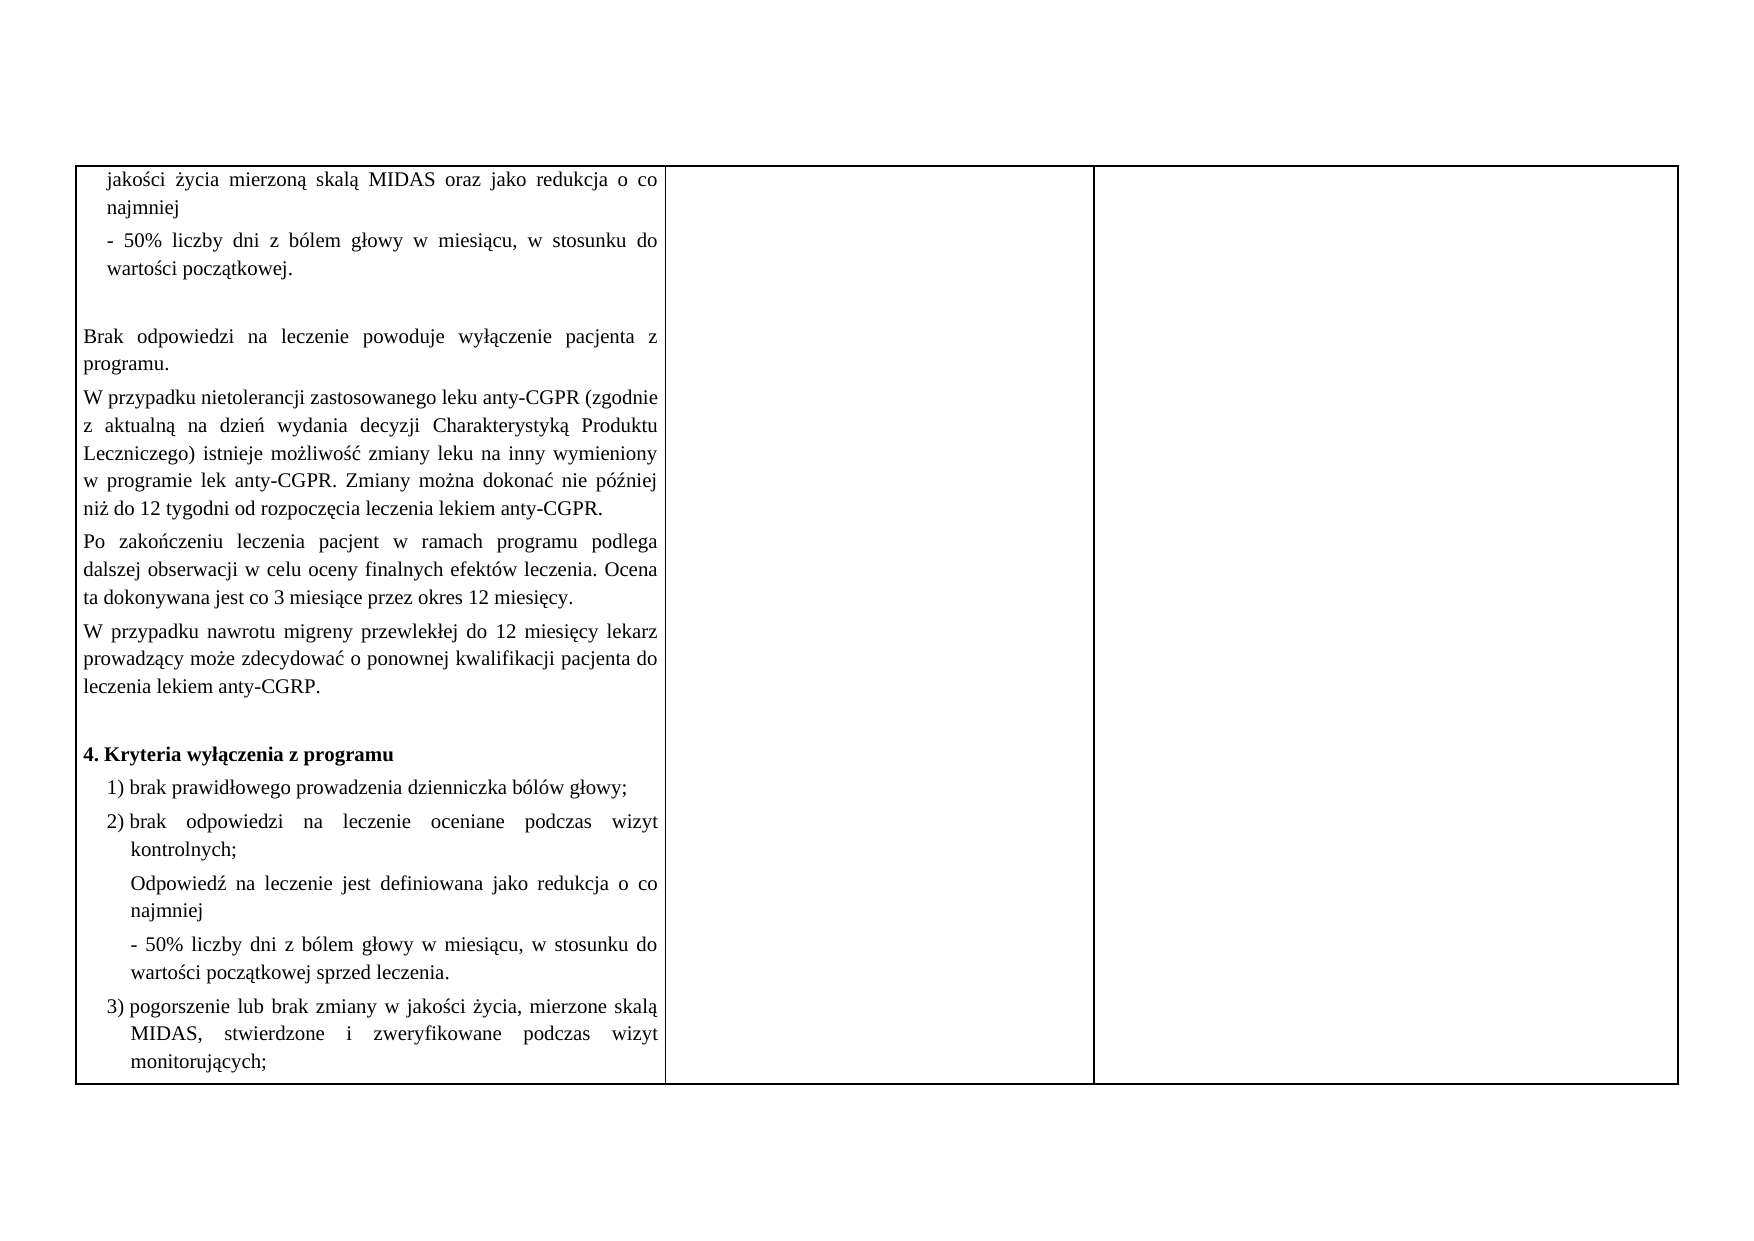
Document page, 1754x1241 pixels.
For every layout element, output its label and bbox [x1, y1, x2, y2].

table_cell [77, 167, 665, 1083]
table_cell [1095, 167, 1677, 1083]
table_cell [666, 167, 1093, 1083]
